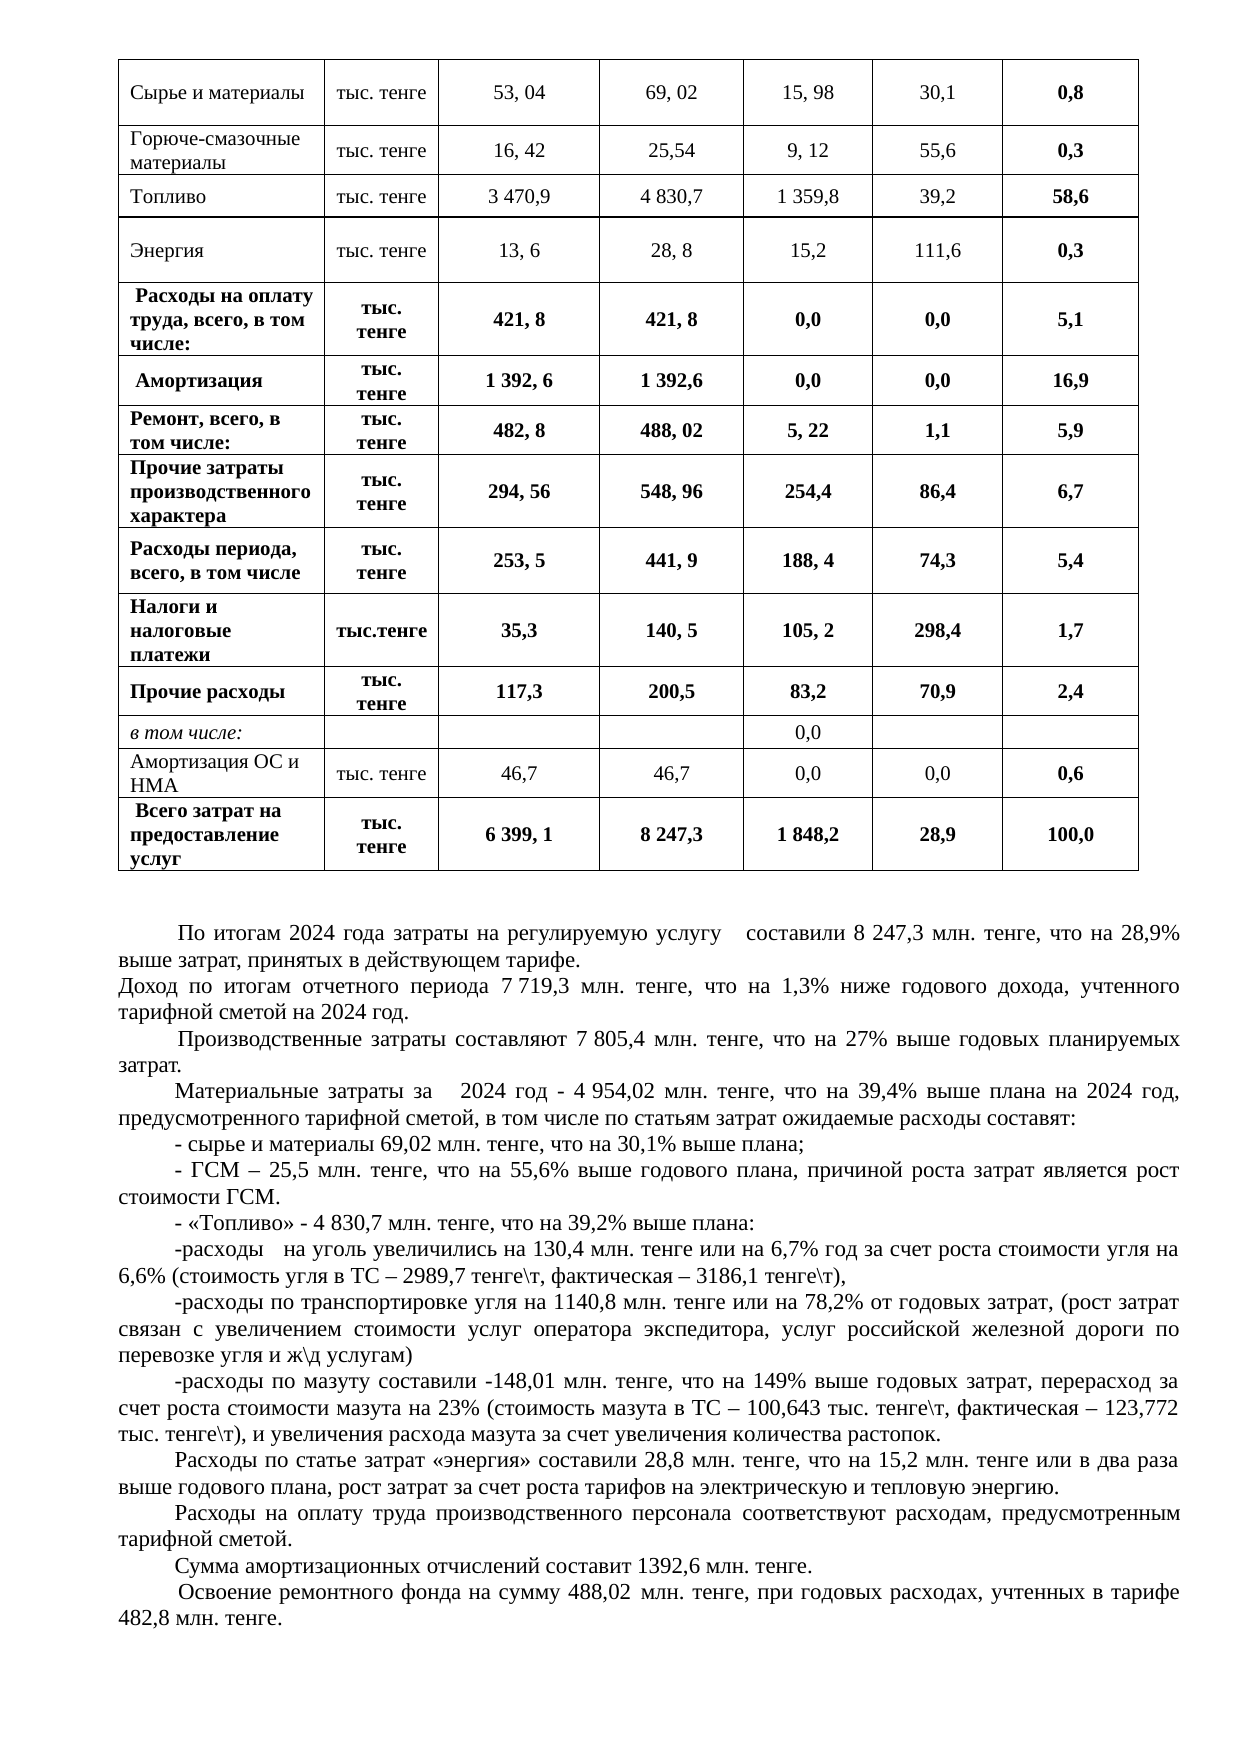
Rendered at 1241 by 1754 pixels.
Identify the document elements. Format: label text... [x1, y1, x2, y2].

table_cell 140, 5 [600, 594, 743, 666]
table_cell 4 830,7 [600, 175, 743, 216]
table_cell 13, 6 [439, 218, 599, 282]
text Доход по итогам отчетного периода 7 719,3 млн. тенге, что на 1,3% ниже годового дохода, учтенного тарифной сметой на 2024 год. [118, 972, 1181, 1025]
table_cell 30,1 [873, 60, 1002, 125]
table_cell 35,3 [439, 594, 599, 666]
table_cell 441, 9 [600, 528, 743, 592]
table_cell Энергия [119, 218, 324, 282]
table_cell 83,2 [744, 667, 872, 715]
table_cell 5,9 [1003, 406, 1138, 454]
table_cell 1 392, 6 [439, 356, 599, 404]
table_cell тыс. тенге [325, 60, 438, 125]
table_cell тыс. тенге [325, 126, 438, 174]
table_cell 0,0 [744, 283, 872, 355]
table_cell 0,0 [744, 356, 872, 404]
table_cell 15, 98 [744, 60, 872, 125]
table_cell тыс. тенге [325, 798, 438, 870]
table_cell Топливо [119, 175, 324, 216]
text Материальные затраты за 2024 год - 4 954,02 млн. тенге, что на 39,4% выше плана на 2024 год, предусмотренного тарифной сметой, в том числе по статьям затрат ожидаемые расходы составят: [118, 1077, 1181, 1130]
table_cell 1,1 [873, 406, 1002, 454]
table_cell 253, 5 [439, 528, 599, 592]
table_cell 421, 8 [439, 283, 599, 355]
text Расходы на оплату труда производственного персонала соответствуют расходам, предусмотренным тарифной сметой. [118, 1499, 1181, 1552]
table_cell 5,4 [1003, 528, 1138, 592]
table_cell тыс. тенге [325, 749, 438, 797]
table_cell тыс. тенге [325, 218, 438, 282]
table_cell [873, 716, 1002, 748]
text Освоение ремонтного фонда на сумму 488,02 млн. тенге, при годовых расходах, учтенных в тарифе 482,8 млн. тенге. [118, 1578, 1181, 1631]
table_cell 6,7 [1003, 455, 1138, 527]
table_cell 105, 2 [744, 594, 872, 666]
table_cell [600, 716, 743, 748]
table_cell [439, 716, 599, 748]
table_cell тыс. тенге [325, 175, 438, 216]
table_cell 0,3 [1003, 126, 1138, 174]
table_cell 200,5 [600, 667, 743, 715]
table_cell Ремонт, всего, в том числе: [119, 406, 324, 454]
table_cell 1 359,8 [744, 175, 872, 216]
table_cell 294, 56 [439, 455, 599, 527]
text -расходы по мазуту составили -148,01 млн. тенге, что на 149% выше годовых затрат, перерасход за счет роста стоимости мазута на 23% (стоимость мазута в ТС – 100,643 тыс. тенге\т, фактическая – 123,772 тыс. тенге\т), и увеличения расхода мазута за счет увеличения количества растопок. [118, 1367, 1181, 1446]
table_cell 8 247,3 [600, 798, 743, 870]
table_cell 0,0 [873, 283, 1002, 355]
text По итогам 2024 года затраты на регулируемую услугу составили 8 247,3 млн. тенге, что на 28,9% выше затрат, принятых в действующем тарифе. [118, 919, 1181, 972]
text - сырье и материалы 69,02 млн. тенге, что на 30,1% выше плана; [118, 1130, 1181, 1156]
table_cell 0,0 [873, 356, 1002, 404]
table_cell Расходы на оплату труда, всего, в том числе: [119, 283, 324, 355]
table_cell 1,7 [1003, 594, 1138, 666]
table_cell Амортизация ОС и НМА [119, 749, 324, 797]
table_cell [1003, 716, 1138, 748]
table_cell Всего затрат на предоставление услуг [119, 798, 324, 870]
table_cell 25,54 [600, 126, 743, 174]
table_cell тыс. тенге [325, 667, 438, 715]
table_cell 1 848,2 [744, 798, 872, 870]
table_cell Прочие расходы [119, 667, 324, 715]
table_cell 188, 4 [744, 528, 872, 592]
table_cell 16,9 [1003, 356, 1138, 404]
table_cell 254,4 [744, 455, 872, 527]
table_cell 2,4 [1003, 667, 1138, 715]
table_cell 548, 96 [600, 455, 743, 527]
table_cell тыс. тенге [325, 283, 438, 355]
table_cell Налоги и налоговые платежи [119, 594, 324, 666]
table_cell 298,4 [873, 594, 1002, 666]
table_cell 3 470,9 [439, 175, 599, 216]
table_cell 421, 8 [600, 283, 743, 355]
table_cell 28,9 [873, 798, 1002, 870]
table_cell 117,3 [439, 667, 599, 715]
table_cell тыс. тенге [325, 455, 438, 527]
table_cell 6 399, 1 [439, 798, 599, 870]
table_cell 0,0 [744, 716, 872, 748]
table_cell 100,0 [1003, 798, 1138, 870]
table_cell 58,6 [1003, 175, 1138, 216]
table_cell 0,0 [873, 749, 1002, 797]
table_cell 9, 12 [744, 126, 872, 174]
table_cell 55,6 [873, 126, 1002, 174]
table_cell 15,2 [744, 218, 872, 282]
table_cell 74,3 [873, 528, 1002, 592]
text -расходы на уголь увеличились на 130,4 млн. тенге или на 6,7% год за счет роста стоимости угля на 6,6% (стоимость угля в ТС – 2989,7 тенге\т, фактическая – 3186,1 тенге\т), [118, 1236, 1181, 1288]
table_cell тыс. тенге [325, 528, 438, 592]
table_cell 5, 22 [744, 406, 872, 454]
table_cell 28, 8 [600, 218, 743, 282]
table_cell тыс. тенге [325, 356, 438, 404]
table_cell 70,9 [873, 667, 1002, 715]
table_cell 46,7 [439, 749, 599, 797]
table_cell 0,8 [1003, 60, 1138, 125]
table_cell Расходы периода, всего, в том числе [119, 528, 324, 592]
table_cell 39,2 [873, 175, 1002, 216]
table_cell 86,4 [873, 455, 1002, 527]
text - «Топливо» - 4 830,7 млн. тенге, что на 39,2% выше плана: [118, 1209, 1181, 1236]
table_cell 482, 8 [439, 406, 599, 454]
table_cell тыс.тенге [325, 594, 438, 666]
table_cell 111,6 [873, 218, 1002, 282]
table_cell Горюче-смазочные материалы [119, 126, 324, 174]
table_cell 488, 02 [600, 406, 743, 454]
table_cell 5,1 [1003, 283, 1138, 355]
table_cell [325, 716, 438, 748]
table_cell Сырье и материалы [119, 60, 324, 125]
table_cell Прочие затраты производственного характера [119, 455, 324, 527]
text -расходы по транспортировке угля на 1140,8 млн. тенге или на 78,2% от годовых затрат, (рост затрат связан с увеличением стоимости услуг оператора экспедитора, услуг российской железной дороги по перевозке угля и ж\д услугам) [118, 1288, 1181, 1367]
table_cell 16, 42 [439, 126, 599, 174]
table_cell 0,3 [1003, 218, 1138, 282]
table_cell тыс. тенге [325, 406, 438, 454]
table_cell 69, 02 [600, 60, 743, 125]
table_cell 0,0 [744, 749, 872, 797]
text Расходы по статье затрат «энергия» составили 28,8 млн. тенге, что на 15,2 млн. тенге или в два раза выше годового плана, рост затрат за счет роста тарифов на электрическую и тепловую энергию. [118, 1446, 1181, 1499]
table_cell 53, 04 [439, 60, 599, 125]
table_cell 1 392,6 [600, 356, 743, 404]
table_cell в том числе: [119, 716, 324, 748]
table_cell 0,6 [1003, 749, 1138, 797]
table_cell Амортизация [119, 356, 324, 404]
text - ГСМ – 25,5 млн. тенге, что на 55,6% выше годового плана, причиной роста затрат является рост стоимости ГСМ. [118, 1156, 1181, 1209]
table_cell 46,7 [600, 749, 743, 797]
text Производственные затраты составляют 7 805,4 млн. тенге, что на 27% выше годовых планируемых затрат. [118, 1025, 1181, 1077]
text Сумма амортизационных отчислений составит 1392,6 млн. тенге. [118, 1552, 1181, 1578]
